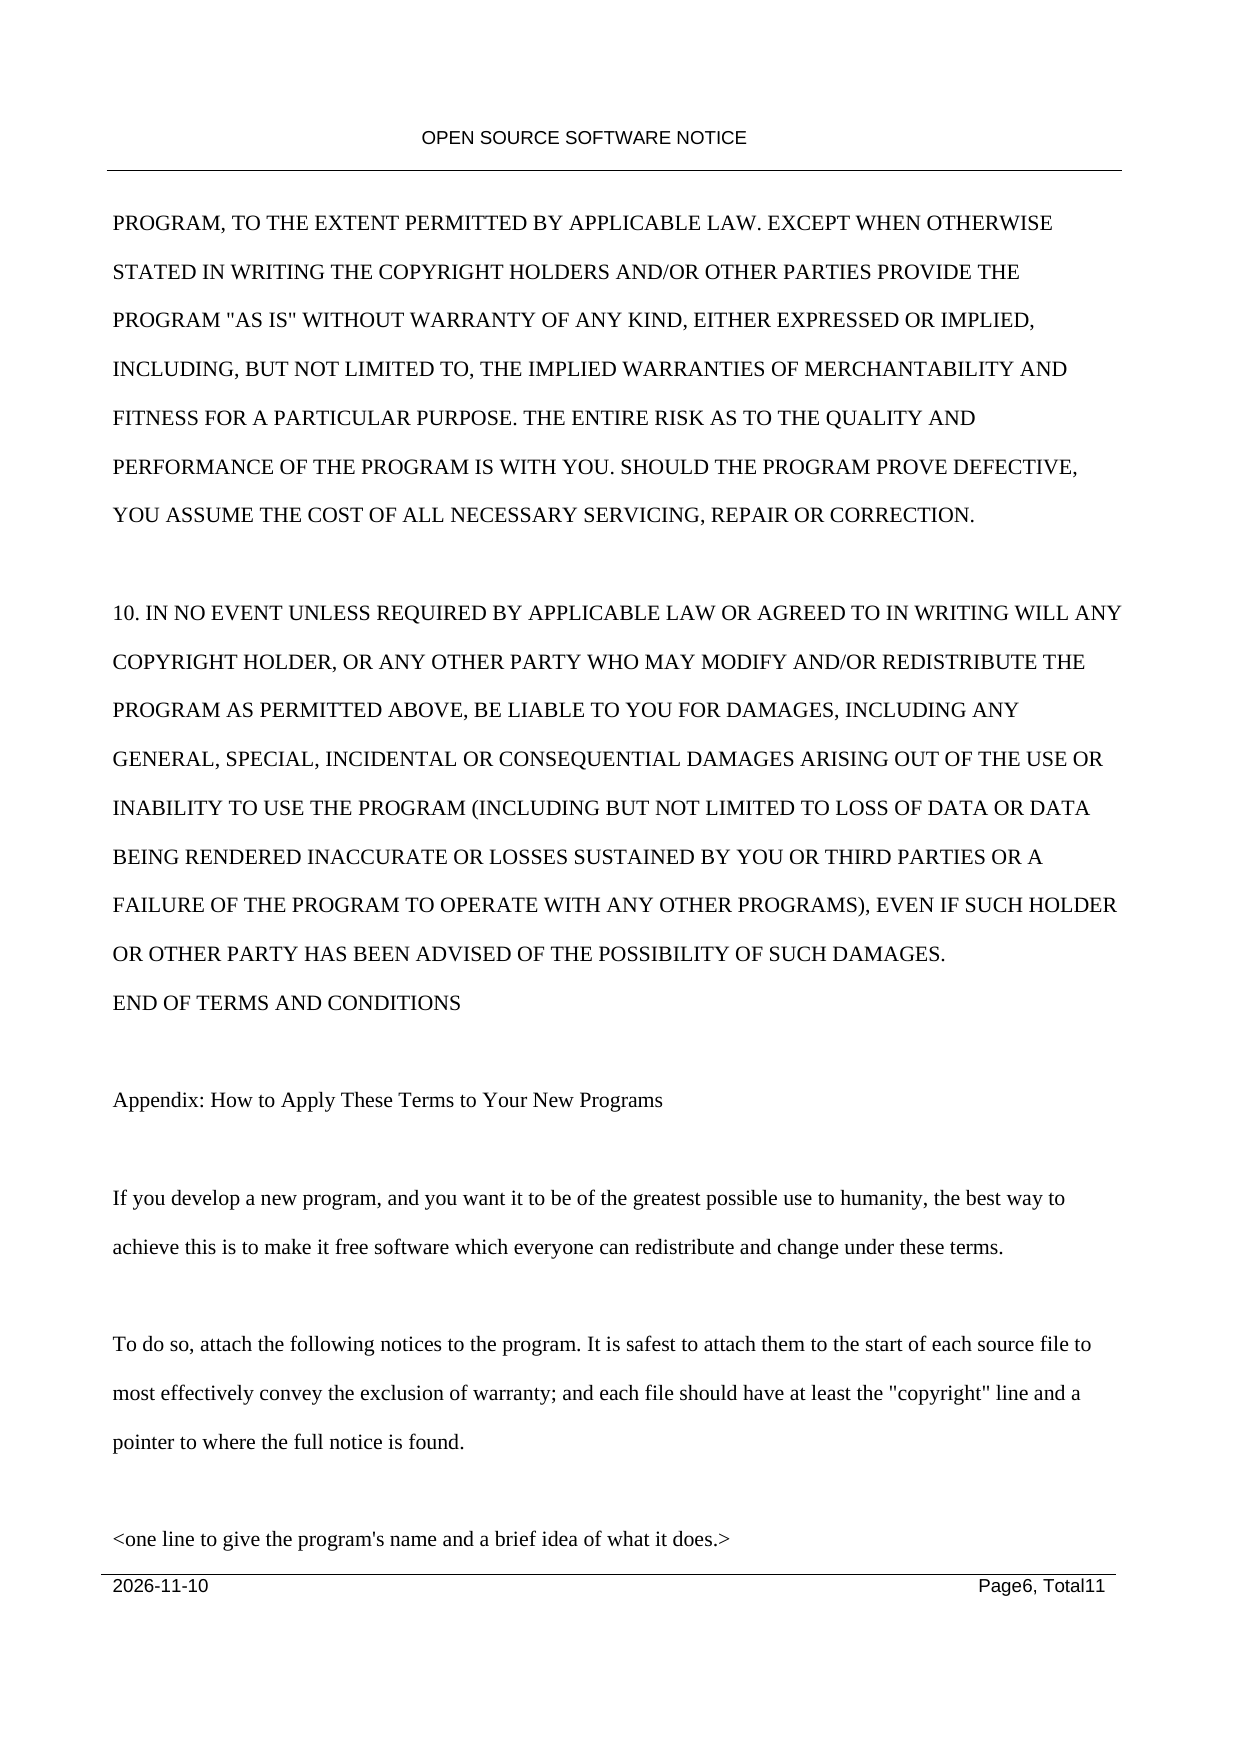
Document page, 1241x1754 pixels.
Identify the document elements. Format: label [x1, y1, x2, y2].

text [112, 206, 1128, 1555]
